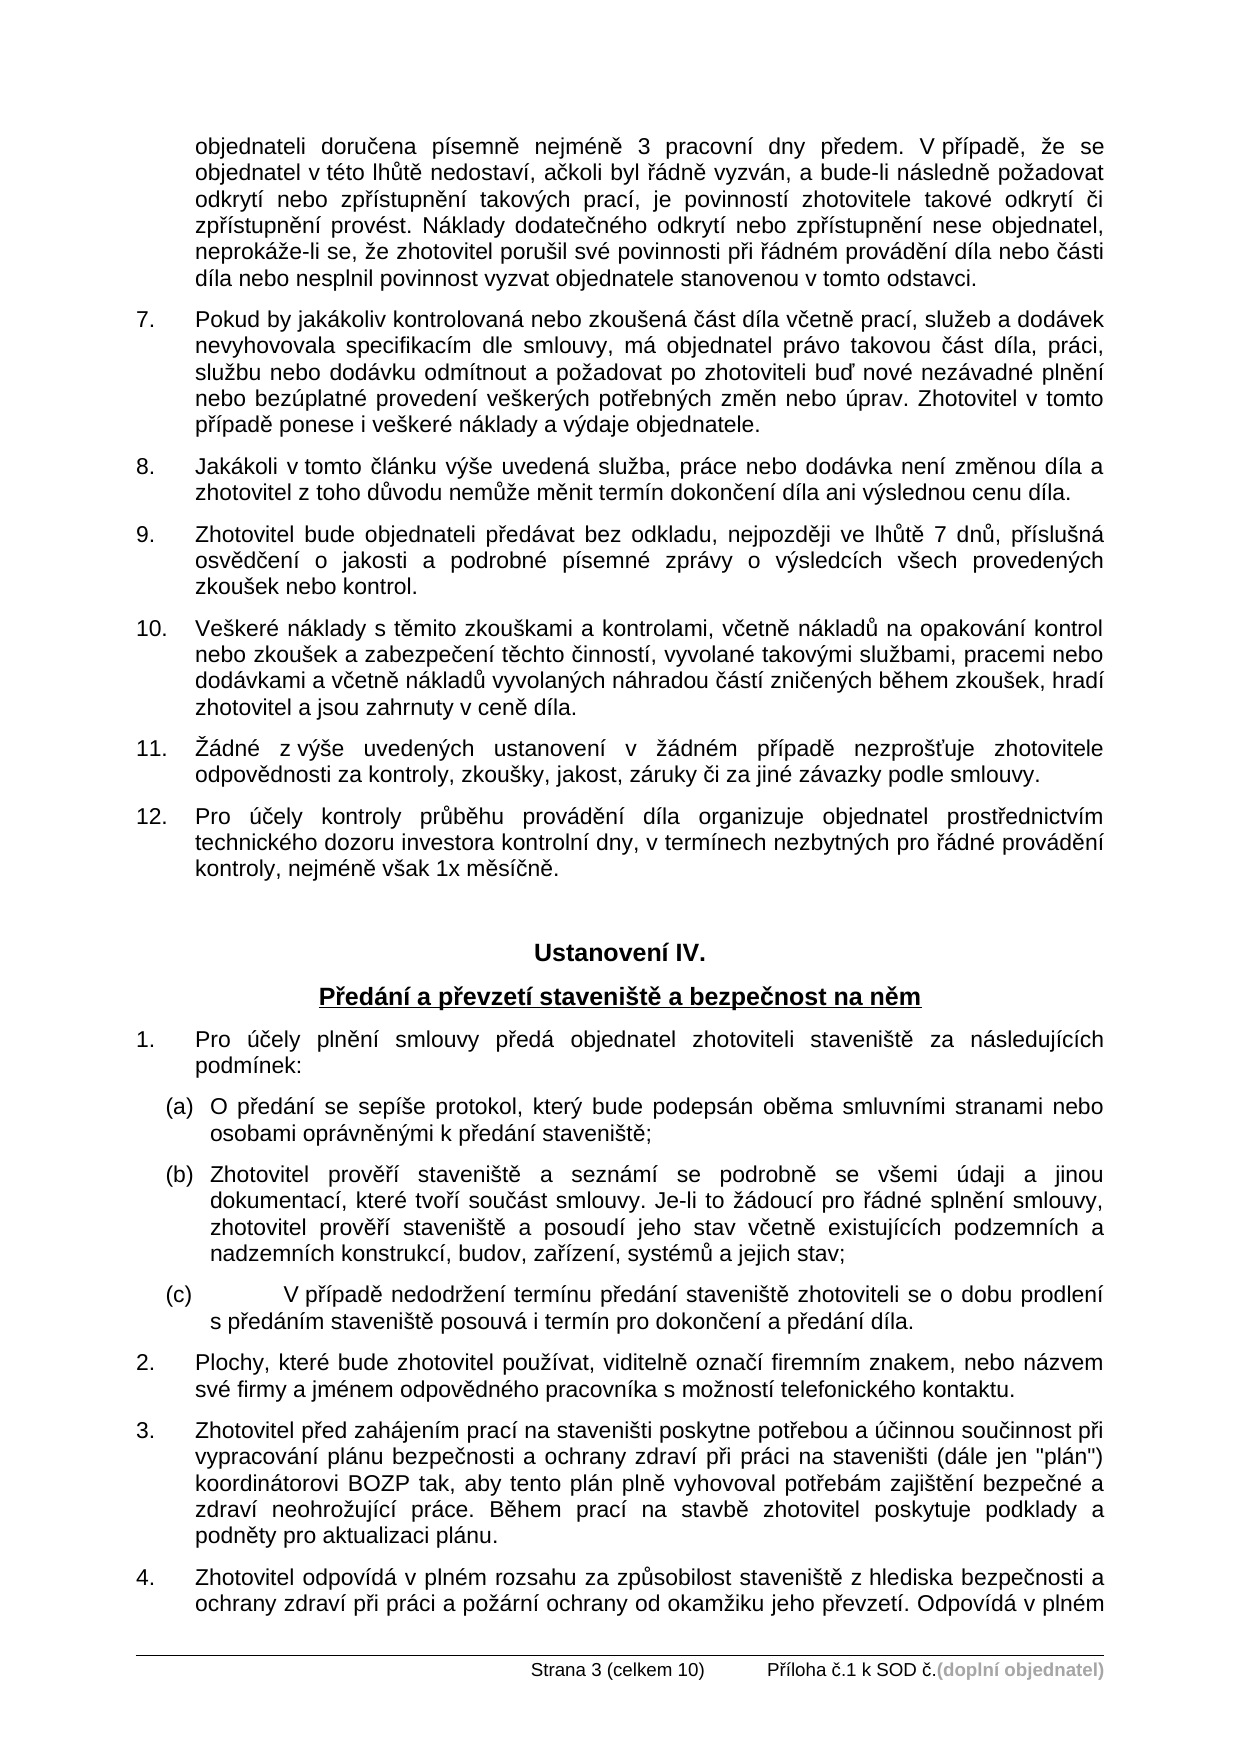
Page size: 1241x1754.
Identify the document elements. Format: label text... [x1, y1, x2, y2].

list O předání se sepíše protokol, který bude podepsán oběma smluvními stranami nebo osobami oprávněnými k předání staveniště; [165, 1093, 1104, 1146]
list Zhotovitel před zahájením prací na staveništi poskytne potřebou a účinnou součinnost při vypracování plánu bezpečnosti a ochrany zdraví při práci na staveništi (dále jen "plán") koordinátorovi BOZP tak, aby tento plán plně vyhovoval potřebám zajištění bezpečné a zdraví neohrožující práce. Během prací na stavbě zhotovitel poskytuje podklady a podněty pro aktualizaci plánu. [136, 1417, 1104, 1549]
list V případě nedodržení termínu předání staveniště zhotoviteli se o dobu prodlení s předáním staveniště posouvá i termín pro dokončení a předání díla. [165, 1281, 1104, 1334]
text Ustanovení IV. [136, 938, 1104, 967]
list Pro účely plnění smlouvy předá objednatel zhotoviteli staveniště za následujících podmínek: [136, 1026, 1104, 1078]
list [136, 133, 1104, 291]
list Pokud by jakákoliv kontrolovaná nebo zkoušená část díla včetně prací, služeb a dodávek nevyhovovala specifikacím dle smlouvy, má objednatel právo takovou část díla, práci, službu nebo dodávku odmítnout a požadovat po zhotoviteli buď nové nezávadné plnění nebo bezúplatné provedení veškerých potřebných změn nebo úprav. Zhotovitel v tomto případě ponese i veškeré náklady a výdaje objednatele. [136, 306, 1104, 438]
list Zhotovitel prověří staveniště a seznámí se podrobně se všemi údaji a jinou dokumentací, které tvoří součást smlouvy. Je-li to žádoucí pro řádné splnění smlouvy, zhotovitel prověří staveniště a posoudí jeho stav včetně existujících podzemních a nadzemních konstrukcí, budov, zařízení, systémů a jejich stav; [165, 1161, 1104, 1266]
list Pro účely kontroly průběhu provádění díla organizuje objednatel prostřednictvím technického dozoru investora kontrolní dny, v termínech nezbytných pro řádné provádění kontroly, nejméně však 1x měsíčně. [136, 803, 1104, 882]
list Plochy, které bude zhotovitel používat, viditelně označí firemním znakem, nebo názvem své firmy a jménem odpovědného pracovníka s možností telefonického kontaktu. [136, 1349, 1104, 1402]
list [136, 1564, 1104, 1616]
list Jakákoli v tomto článku výše uvedená služba, práce nebo dodávka není změnou díla a zhotovitel z toho důvodu nemůže měnit termín dokončení díla ani výslednou cenu díla. [136, 453, 1104, 506]
text Předání a převzetí staveniště a bezpečnost na něm [136, 982, 1104, 1011]
list Žádné z výše uvedených ustanovení v žádném případě nezprošťuje zhotovitele odpovědnosti za kontroly, zkoušky, jakost, záruky či za jiné závazky podle smlouvy. [136, 735, 1104, 788]
list Zhotovitel bude objednateli předávat bez odkladu, nejpozději ve lhůtě 7 dnů, příslušná osvědčení o jakosti a podrobné písemné zprávy o výsledcích všech provedených zkoušek nebo kontrol. [136, 521, 1104, 599]
list Veškeré náklady s těmito zkouškami a kontrolami, včetně nákladů na opakování kontrol nebo zkoušek a zabezpečení těchto činností, vyvolané takovými službami, pracemi nebo dodávkami a včetně nákladů vyvolaných náhradou částí zničených během zkoušek, hradí zhotovitel a jsou zahrnuty v ceně díla. [136, 614, 1104, 720]
